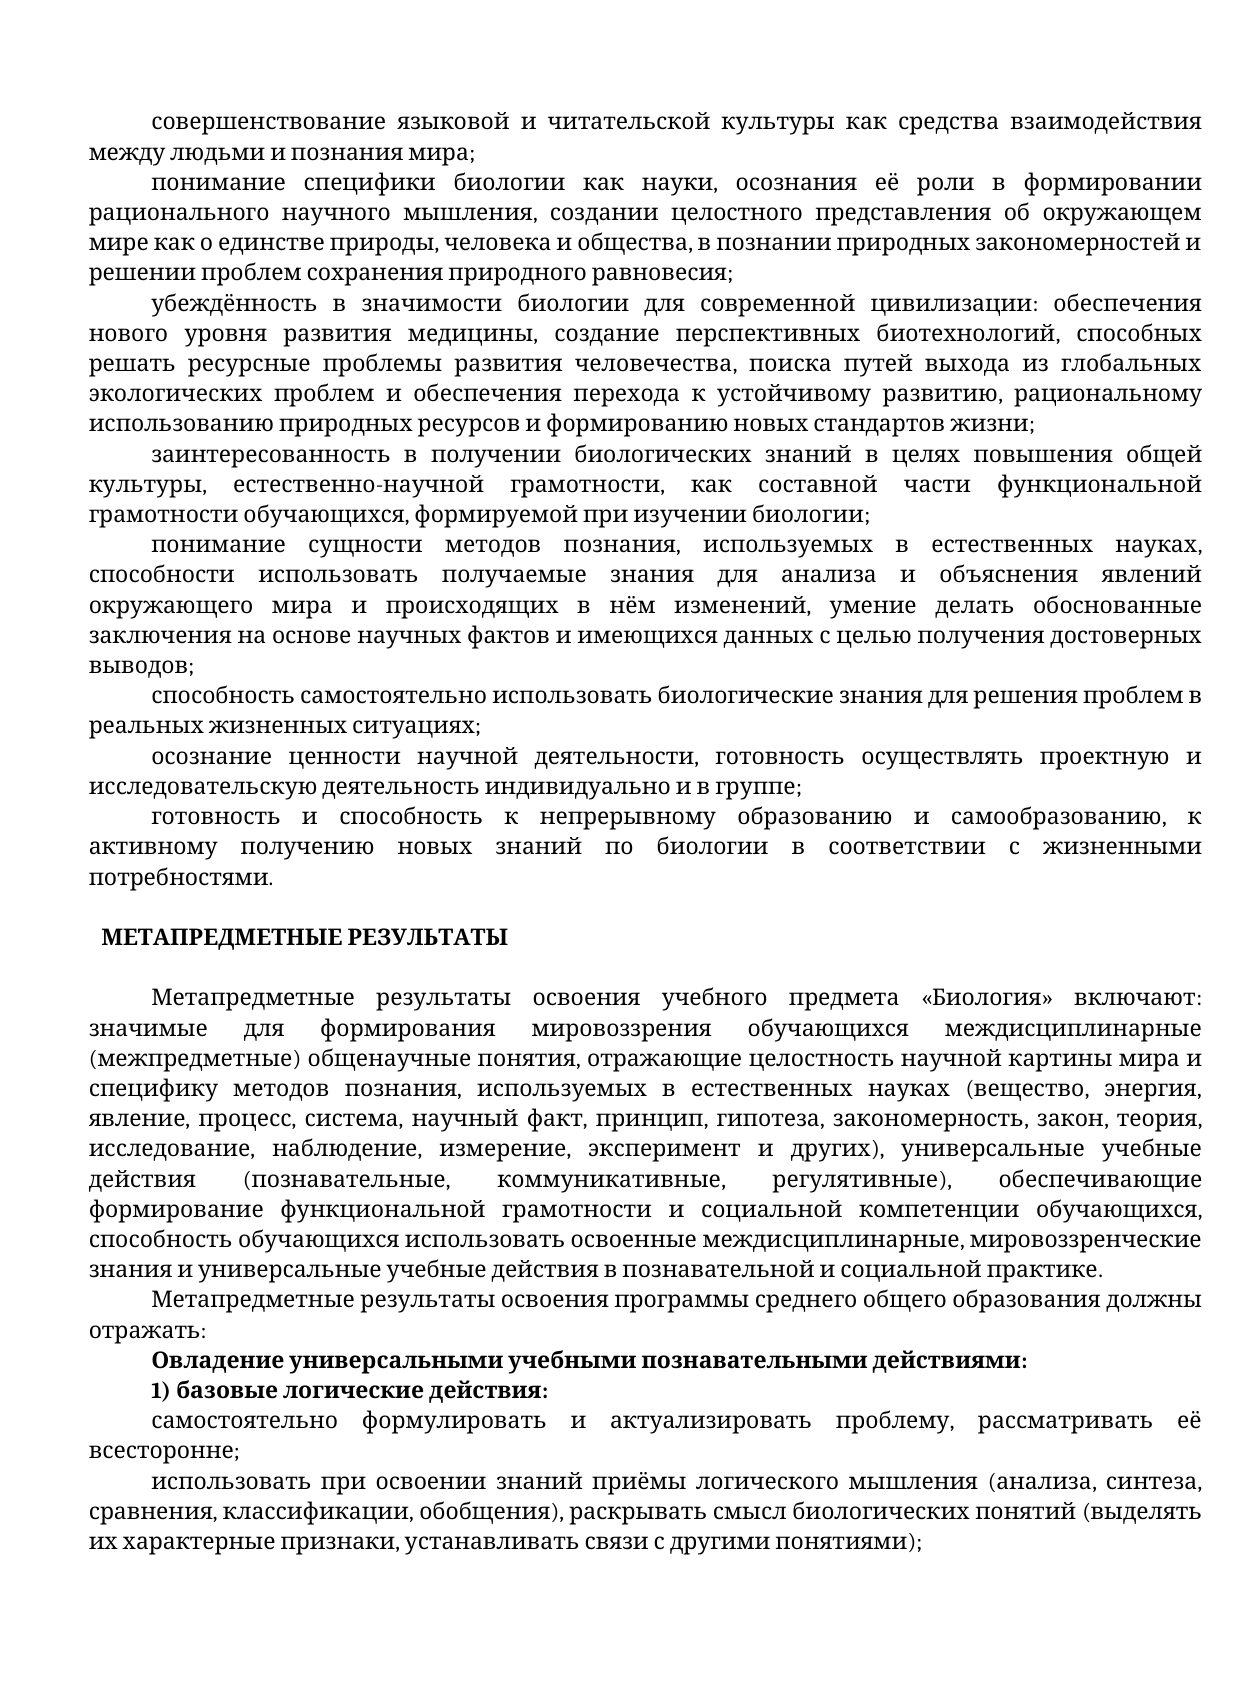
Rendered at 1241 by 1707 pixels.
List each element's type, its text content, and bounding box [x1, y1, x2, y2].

text 1) базовые логические действия: [88, 1378, 1203, 1404]
text понимание специфики биологии как науки, осознания её роли в формировании рационального научного мышления, создании целостного представления об окружающем мире как о единстве природы, человека и общества, в познании природных закономерностей и решении проблем сохранения природного равновесия; [88, 169, 1203, 286]
text способность самостоятельно использовать биологические знания для решения проблем в реальных жизненных ситуациях; [88, 683, 1203, 739]
text готовность и способность к непрерывному образованию и самообразованию, к активному получению новых знаний по биологии в соответствии с жизненными потребностями. [88, 804, 1203, 891]
text совершенствование языковой и читательской культуры как средства взаимодействия между людьми и познания мира; [88, 109, 1203, 166]
text осознание ценности научной деятельности, готовность осуществлять проектную и исследовательскую деятельность индивидуально и в группе; [88, 743, 1203, 800]
text Метапредметные результаты освоения программы среднего общего образования должны отражать: [88, 1287, 1203, 1344]
text понимание сущности методов познания, используемых в естественных науках, способности использовать получаемые знания для анализа и объяснения явлений окружающего мира и происходящих в нём изменений, умение делать обоснованные заключения на основе научных фактов и имеющихся данных с целью получения достоверных выводов; [88, 532, 1203, 679]
text МЕТАПРЕДМЕТНЫЕ РЕЗУЛЬТАТЫ [101, 925, 1203, 951]
text убеждённость в значимости биологии для современной цивилизации: обеспечения нового уровня развития медицины, создание перспективных биотехнологий, способных решать ресурсные проблемы развития человечества, поиска путей выхода из глобальных экологических проблем и обеспечения перехода к устойчивому развитию, рациональному использованию природных ресурсов и формированию новых стандартов жизни; [88, 290, 1203, 437]
text заинтересованность в получении биологических знаний в целях повышения общей культуры, естественно-научной грамотности, как составной части функциональной грамотности обучающихся, формируемой при изучении биологии; [88, 441, 1203, 528]
text использовать при освоении знаний приёмы логического мышления (анализа, синтеза, сравнения, классификации, обобщения), раскрывать смысл биологических понятий (выделять их характерные признаки, устанавливать связи с другими понятиями); [88, 1468, 1203, 1555]
text Овладение универсальными учебными познавательными действиями: [88, 1348, 1203, 1374]
text самостоятельно формулировать и актуализировать проблему, рассматривать её всесторонне; [88, 1408, 1203, 1464]
text Метапредметные результаты освоения учебного предмета «Биология» включают: значимые для формирования мировоззрения обучающихся междисциплинарные (межпредметные) общенаучные понятия, отражающие целостность научной картины мира и специфику методов познания, используемых в естественных науках (вещество, энергия, явление, процесс, система, научный факт, принцип, гипотеза, закономерность, закон, теория, исследование, наблюдение, измерение, эксперимент и других), универсальные учебные действия (познавательные, коммуникативные, регулятивные), обеспечивающие формирование функциональной грамотности и социальной компетенции обучающихся, способность обучающихся использовать освоенные междисциплинарные, мировоззренческие знания и универсальные учебные действия в познавательной и социальной практике. [88, 985, 1203, 1283]
